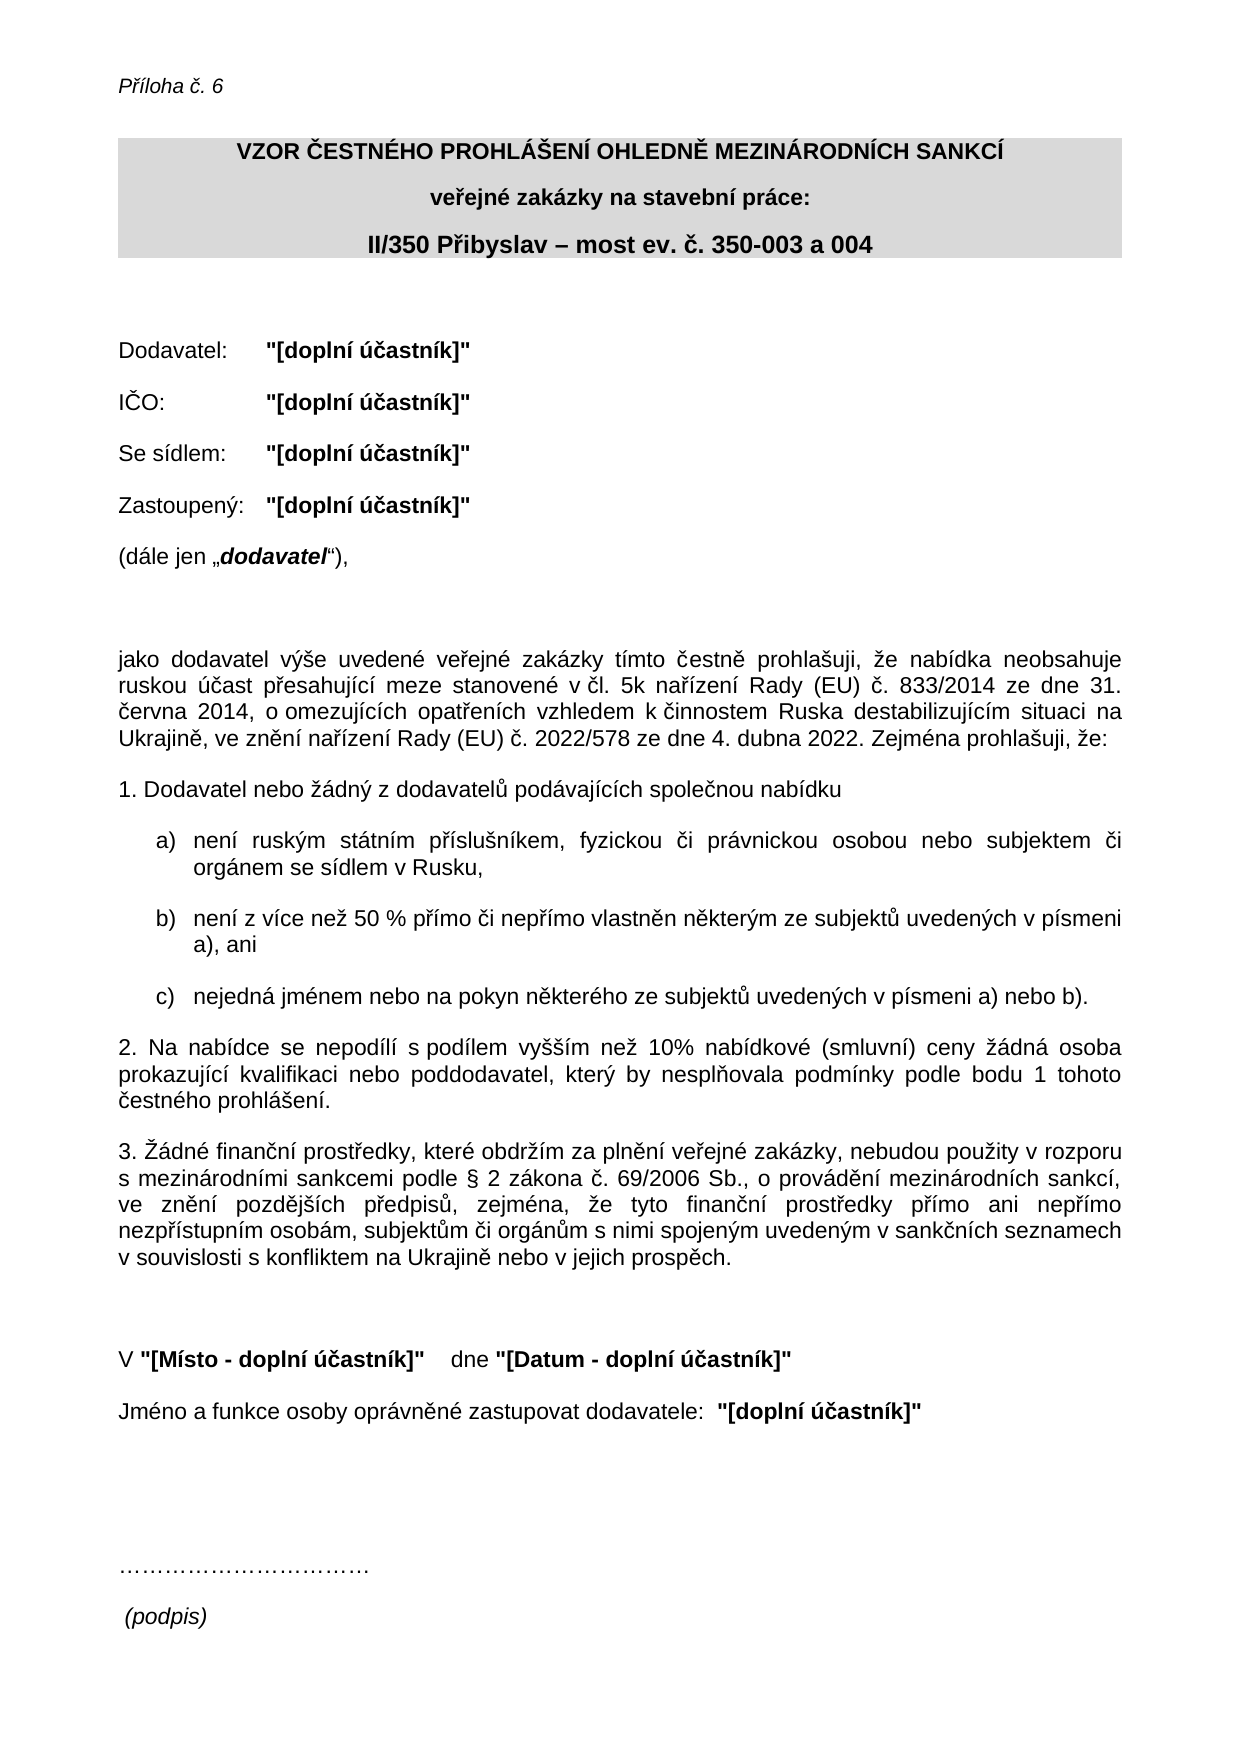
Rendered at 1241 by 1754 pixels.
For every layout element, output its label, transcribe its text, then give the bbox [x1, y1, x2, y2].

text Se sídlem: [118, 440, 1122, 467]
text VZOR ČESTNÉHO PROHLÁŠENÍ OHLEDNĚ MEZINÁRODNÍCH SANKCÍ [118, 138, 1122, 165]
list není ruským státním příslušníkem, fyzickou či právnickou osobou nebo subjektem či orgánem se sídlem v Rusku, [156, 827, 1122, 880]
list nejedná jménem nebo na pokyn některého ze subjektů uvedených v písmeni a) nebo b). [156, 983, 1122, 1009]
list není z více než 50 % přímo či nepřímo vlastněn některým ze subjektů uvedených v písmeni a), ani [156, 905, 1122, 958]
text 2. Na nabídce se nepodílí s podílem vyšším než 10% nabídkové (smluvní) ceny žádná osoba prokazující kvalifikaci nebo poddodavatel, který by nesplňovala podmínky podle bodu 1 tohoto čestného prohlášení. [118, 1034, 1122, 1113]
text IČO: [118, 389, 1122, 415]
text Zastoupený: [118, 492, 1122, 518]
text Dodavatel: [118, 337, 1122, 364]
text V dne [118, 1346, 1122, 1373]
text veřejné zakázky na stavební práce: [118, 184, 1122, 210]
text (dále jen „dodavatel“), [118, 543, 1122, 569]
text Jméno a funkce osoby oprávněné zastupovat dodavatele: [118, 1398, 1122, 1424]
text …………………………… [118, 1552, 1122, 1578]
text jako dodavatel výše uvedené veřejné zakázky tímto čestně prohlašuji, že nabídka neobsahuje ruskou účast přesahující meze stanovené v čl. 5k nařízení Rady (EU) č. 833/2014 ze dne 31. června 2014, o omezujících opatřeních vzhledem k činnostem Ruska destabilizujícím situaci na Ukrajině, ve znění nařízení Rady (EU) č. 2022/578 ze dne 4. dubna 2022. Zejména prohlašuji, že: [118, 646, 1122, 751]
text II/350 Přibyslav – most ev. č. 350-003 a 004 [118, 229, 1122, 258]
text 1. Dodavatel nebo žádný z dodavatelů podávajících společnou nabídku [118, 776, 1122, 802]
text (podpis) [118, 1603, 1122, 1629]
text 3. Žádné finanční prostředky, které obdržím za plnění veřejné zakázky, nebudou použity v rozporu s mezinárodními sankcemi podle § 2 zákona č. 69/2006 Sb., o provádění mezinárodních sankcí, ve znění pozdějších předpisů, zejména, že tyto finanční prostředky přímo ani nepřímo nezpřístupním osobám, subjektům či orgánům s nimi spojeným uvedeným v sankčních seznamech v souvislosti s konfliktem na Ukrajině nebo v jejich prospěch. [118, 1138, 1122, 1270]
